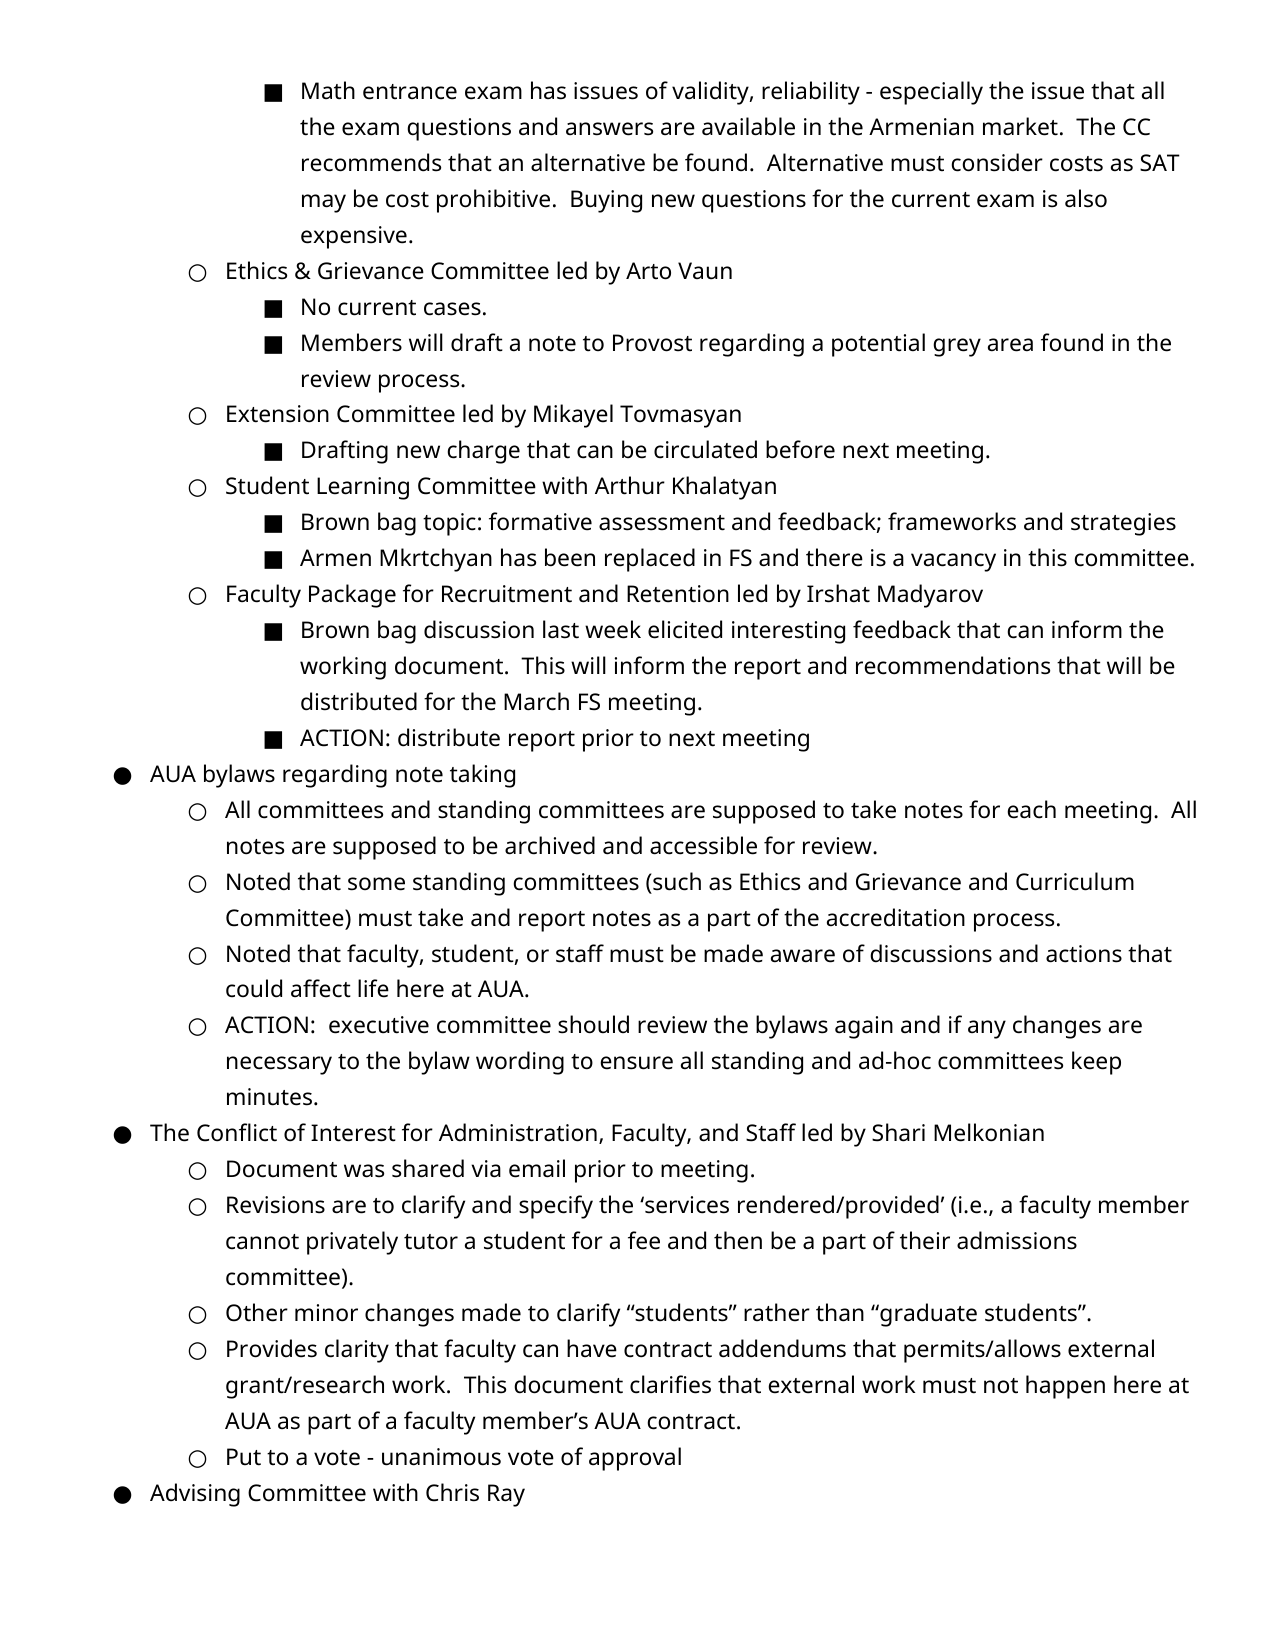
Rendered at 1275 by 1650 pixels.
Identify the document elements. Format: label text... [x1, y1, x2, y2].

list Ethics & Grievance Committee led by Arto Vaun [187, 255, 1200, 286]
list All committees and standing committees are supposed to take notes for each meeting. All notes are supposed to be archived and accessible for review. [187, 794, 1200, 861]
list Extension Committee led by Mikayel Tovmasyan [187, 398, 1200, 430]
list Brown bag discussion last week elicited interesting feedback that can inform the working document. This will inform the report and recommendations that will be distributed for the March FS meeting. [262, 614, 1200, 717]
list Math entrance exam has issues of validity, reliability - especially the issue that all the exam questions and answers are available in the Armenian market. The CC recommends that an alternative be found. Alternative must consider costs as SAT may be cost prohibitive. Buying new questions for the current exam is also expensive. [262, 75, 1200, 250]
list Noted that faculty, student, or staff must be made aware of discussions and actions that could affect life here at AUA. [187, 937, 1200, 1005]
list Put to a vote - unanimous vote of approval [187, 1441, 1200, 1472]
list Members will draft a note to Provost regarding a potential grey area found in the review process. [262, 327, 1200, 394]
list Noted that some standing committees (such as Ethics and Grievance and Curriculum Committee) must take and report notes as a part of the accreditation process. [187, 866, 1200, 933]
list Other minor changes made to clarify “students” rather than “graduate students”. [187, 1297, 1200, 1328]
list Document was shared via email prior to meeting. [187, 1153, 1200, 1184]
list No current cases. [262, 291, 1200, 322]
list ACTION: distribute report prior to next meeting [262, 722, 1200, 753]
list Advising Committee with Chris Ray [112, 1477, 1200, 1508]
list Drafting new charge that can be circulated before next meeting. [262, 434, 1200, 466]
list Armen Mkrtchyan has been replaced in FS and there is a vacancy in this committee. [262, 542, 1200, 573]
list AUA bylaws regarding note taking [112, 758, 1200, 789]
list Provides clarity that faculty can have contract addendums that permits/allows external grant/research work. This document clarifies that external work must not happen here at AUA as part of a faculty member’s AUA contract. [187, 1333, 1200, 1436]
list ACTION: executive committee should review the bylaws again and if any changes are necessary to the bylaw wording to ensure all standing and ad-hoc committees keep minutes. [187, 1009, 1200, 1112]
list The Conflict of Interest for Administration, Faculty, and Staff led by Shari Melkonian [112, 1117, 1200, 1148]
list Revisions are to clarify and specify the ‘services rendered/provided’ (i.e., a faculty member cannot privately tutor a student for a fee and then be a part of their admissions committee). [187, 1189, 1200, 1292]
list Brown bag topic: formative assessment and feedback; frameworks and strategies [262, 506, 1200, 537]
list Faculty Package for Recruitment and Retention led by Irshat Madyarov [187, 578, 1200, 609]
list Student Learning Committee with Arthur Khalatyan [187, 470, 1200, 502]
